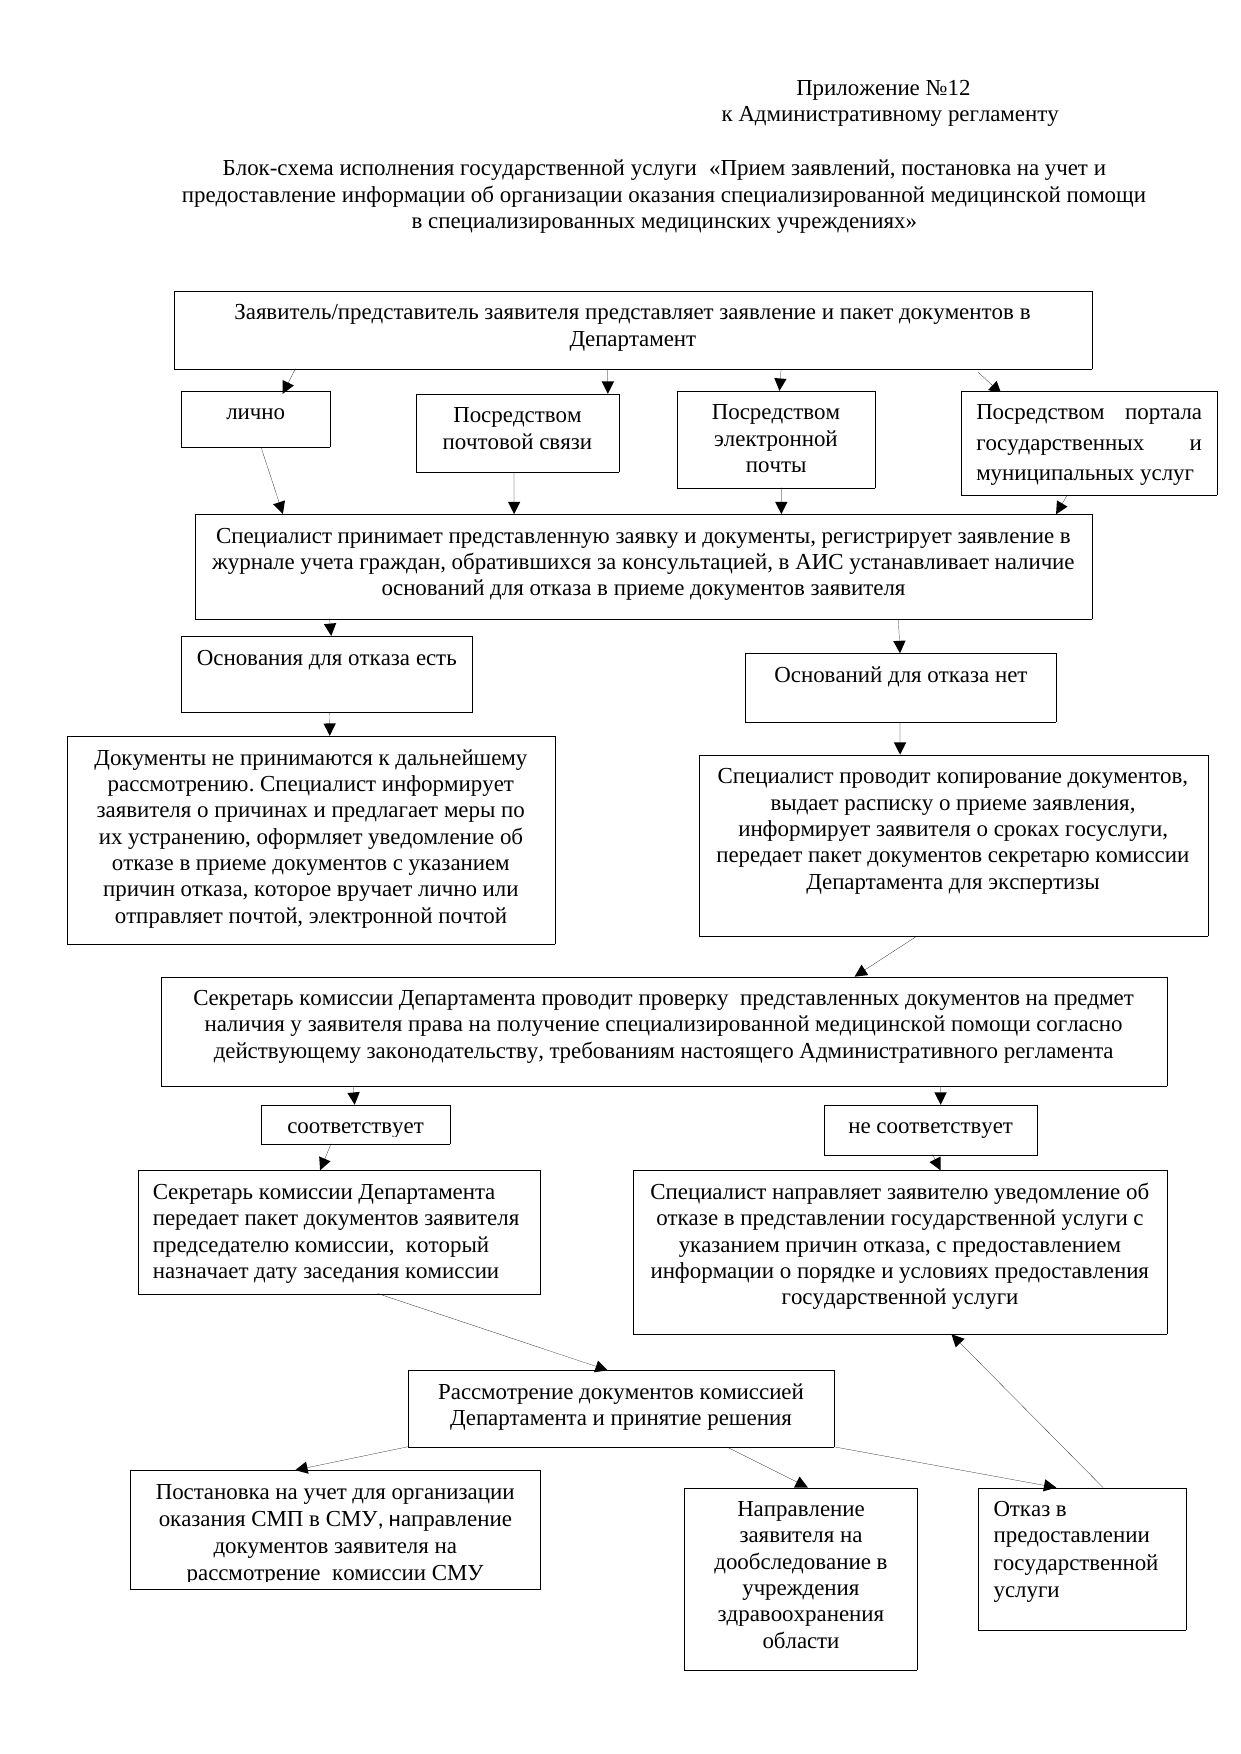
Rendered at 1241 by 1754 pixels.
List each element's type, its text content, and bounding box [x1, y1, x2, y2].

text Блок-схема исполнения государственной услуги «Прием заявлений, постановка на учет и предоставление информации об организации оказания специализированной медицинской помощи в специализированных медицинских учреждениях» [177, 154, 1152, 233]
